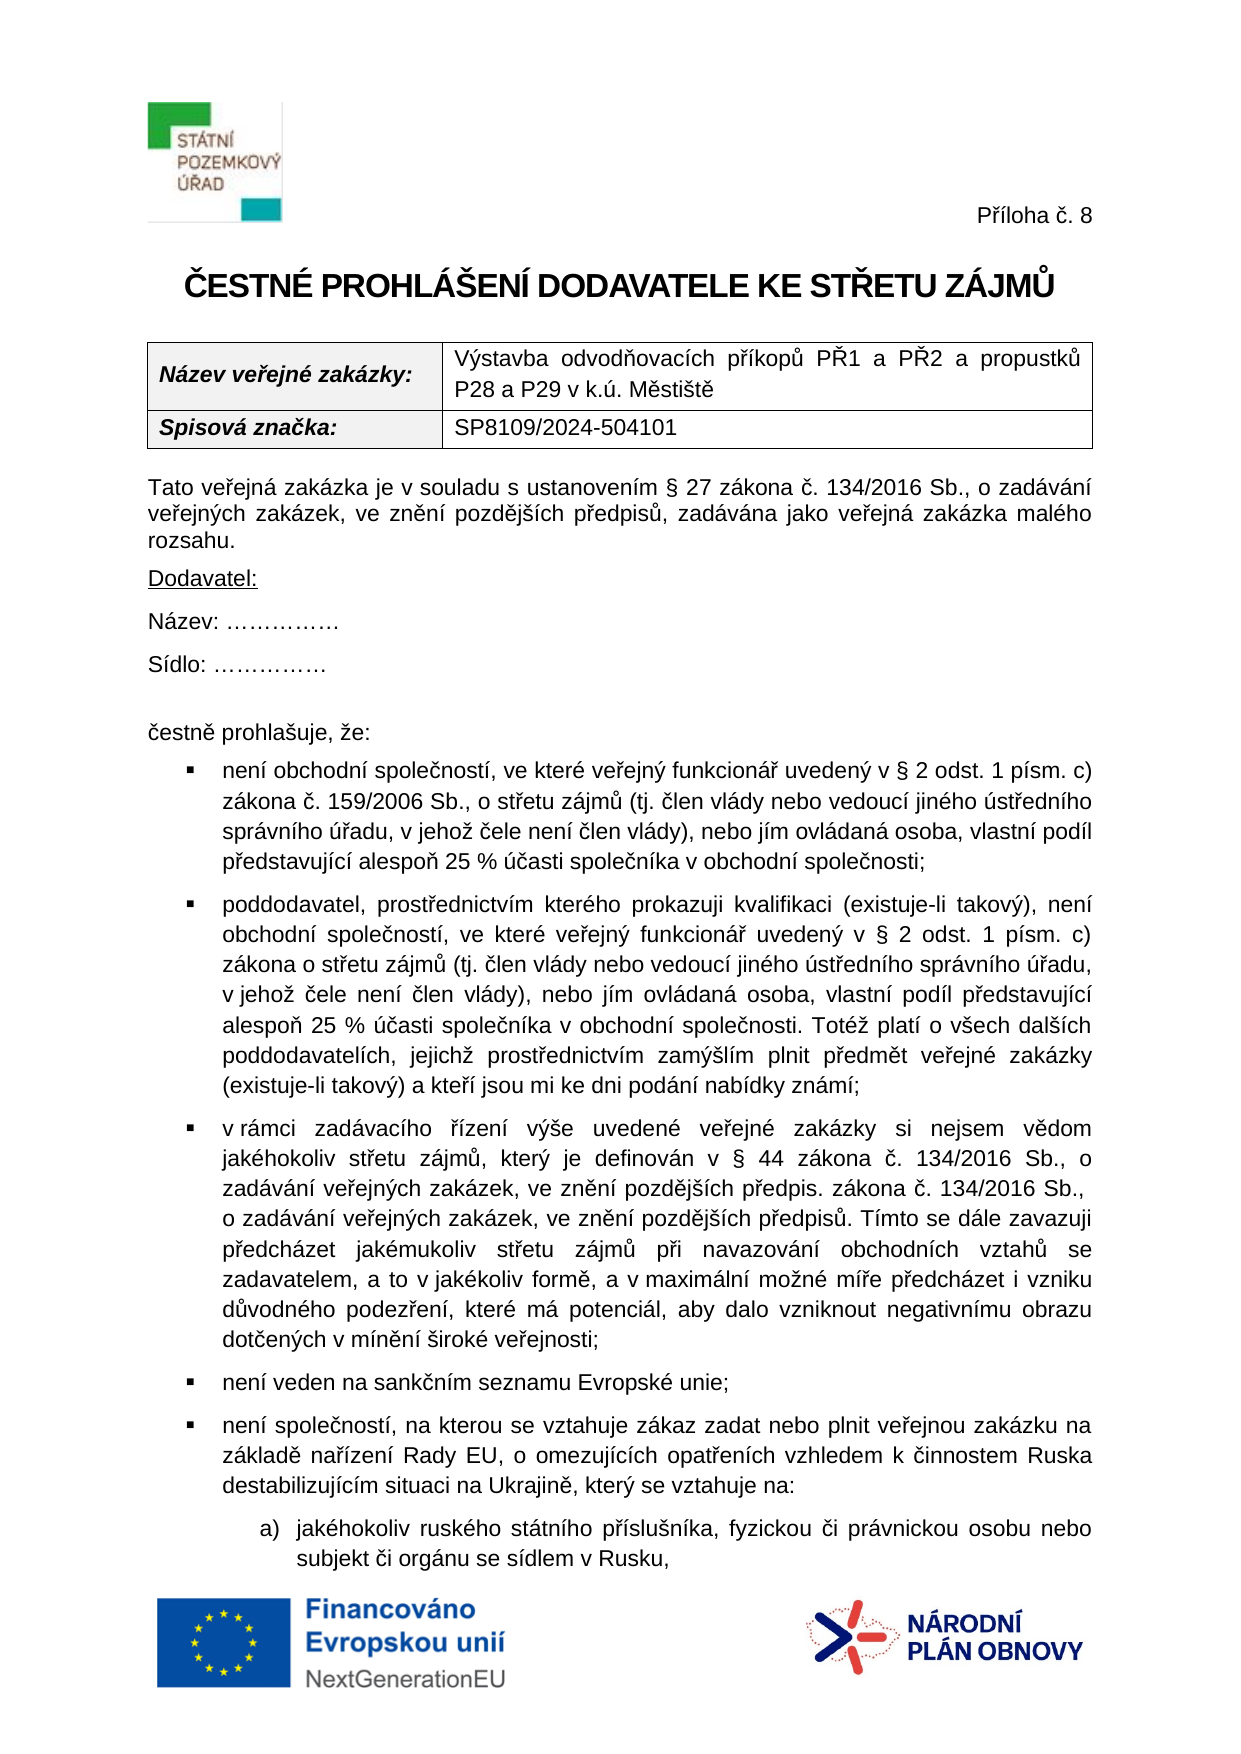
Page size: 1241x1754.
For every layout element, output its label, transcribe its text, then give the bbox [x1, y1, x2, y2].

list není veden na sankčním seznamu Evropské unie; [185, 1369, 1093, 1395]
list v rámci zadávacího řízení výše uvedené veřejné zakázky si nejsem vědom jakéhokoliv střetu zájmů, který je definován v § 44 zákona č. 134/2016 Sb., o zadávání veřejných zakázek, ve znění pozdějších předpis. zákona č. 134/2016 Sb., o zadávání veřejných zakázek, ve znění pozdějších předpisů. Tímto se dále zavazuji předcházet jakémukoliv střetu zájmů při navazování obchodních vztahů se zadavatelem, a to v jakékoliv formě, a v maximální možné míře předcházet i vzniku důvodného podezření, které má potenciál, aby dalo vzniknout negativnímu obrazu dotčených v mínění široké veřejnosti; [185, 1115, 1093, 1352]
text Dodavatel: [148, 565, 1093, 592]
picture [766, 1568, 1124, 1707]
list není obchodní společností, ve které veřejný funkcionář uvedený v § 2 odst. 1 písm. c) zákona č. 159/2006 Sb., o střetu zájmů (tj. člen vlády nebo vedoucí jiného ústředního správního úřadu, v jehož čele není člen vlády), nebo jím ovládaná osoba, vlastní podíl představující alespoň 25 % účasti společníka v obchodní společnosti; [185, 757, 1093, 874]
table_header Výstavba odvodňovacích příkopů PŘ1 a PŘ2 a propustků P28 a P29 v k.ú. Městiště [443, 343, 1092, 410]
list poddodavatel, prostřednictvím kterého prokazuji kvalifikaci (existuje-li takový), není obchodní společností, ve které veřejný funkcionář uvedený v § 2 odst. 1 písm. c) zákona o střetu zájmů (tj. člen vlády nebo vedoucí jiného ústředního správního úřadu, v jehož čele není člen vlády), nebo jím ovládaná osoba, vlastní podíl představující alespoň 25 % účasti společníka v obchodní společnosti. Totéž platí o všech dalších poddodavatelích, jejichž prostřednictvím zamýšlím plnit předmět veřejné zakázky (existuje-li takový) a kteří jsou mi ke dni podání nabídky známí; [185, 891, 1093, 1098]
table_cell SP8109/2024-504101 [443, 411, 1092, 448]
list jakéhokoliv ruského státního příslušníka, fyzickou či právnickou osobu nebo subjekt či orgánu se sídlem v Rusku, [259, 1515, 1093, 1571]
text Sídlo: …………… [148, 651, 1093, 677]
table_header Název veřejné zakázky: [148, 343, 442, 410]
text čestně prohlašuje, že: [148, 720, 1093, 745]
text Tato veřejná zakázka je v souladu s ustanovením § 27 zákona č. 134/2016 Sb., o zadávání veřejných zakázek, ve znění pozdějších předpisů, zadávána jako veřejná zakázka malého rozsahu. [148, 474, 1093, 553]
table_cell Spisová značka: [148, 411, 442, 448]
picture [147, 102, 284, 224]
text Název: …………… [148, 608, 1093, 634]
list není společností, na kterou se vztahuje zákaz zadat nebo plnit veřejnou zakázku na základě nařízení Rady EU, o omezujících opatřeních vzhledem k činnostem Ruska destabilizujícím situaci na Ukrajině, který se vztahuje na: [185, 1412, 1093, 1498]
picture [147, 1584, 531, 1699]
title čestné prohlášení dodavatele ke střetu zájmů [148, 266, 1093, 304]
